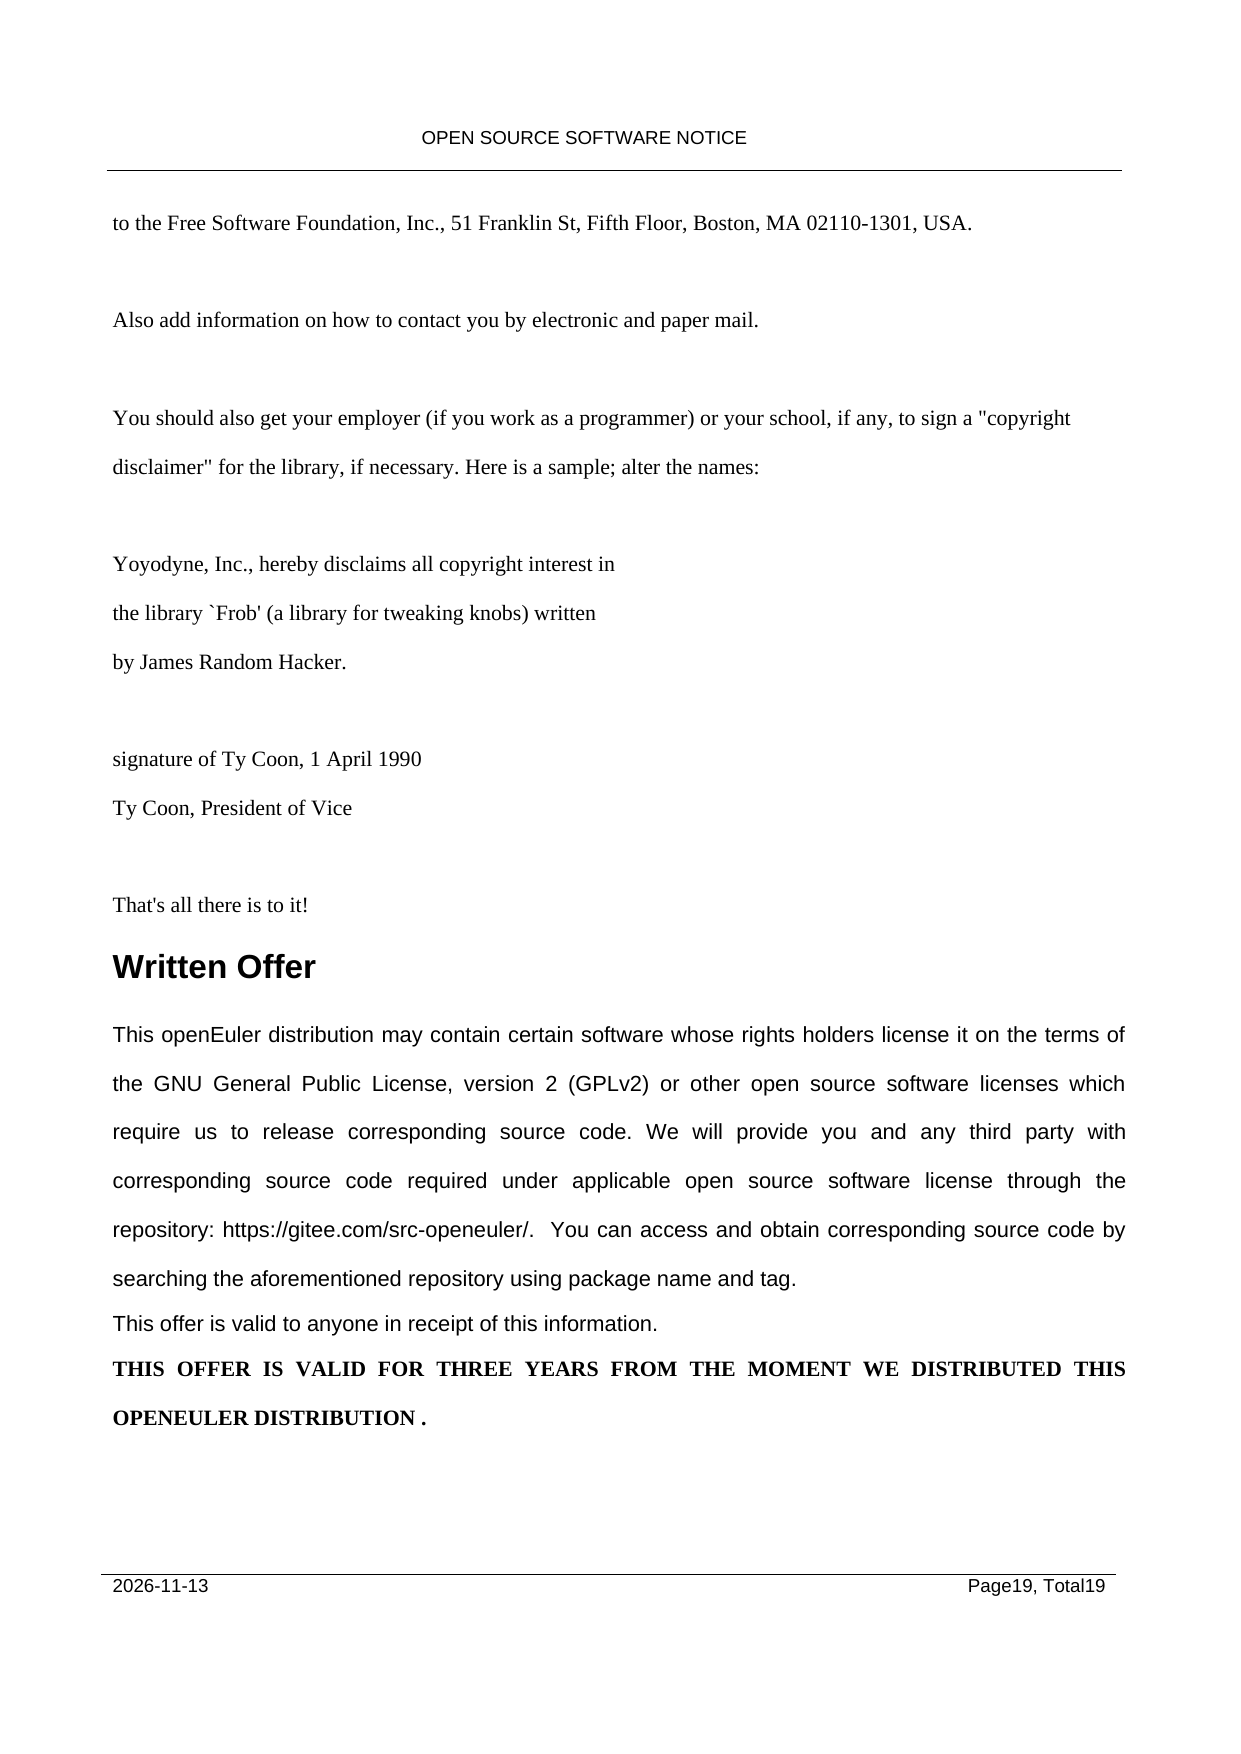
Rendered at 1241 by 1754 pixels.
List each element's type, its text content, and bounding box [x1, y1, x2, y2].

text THIS OFFER IS VALID FOR THREE YEARS FROM THE MOMENT WE DISTRIBUTED THIS OPENEULER DISTRIBUTION . [112, 1352, 1128, 1433]
text This openEuler distribution may contain certain software whose rights holders license it on the terms of the GNU General Public License, version 2 (GPLv2) or other open source software licenses which require us to release corresponding source code. We will provide you and any third party with corresponding source code required under applicable open source software license through the repository: https://gitee.com/src-openeuler/. You can access and obtain corresponding source code by searching the aforementioned repository using package name and tag. [112, 1018, 1128, 1294]
text This offer is valid to anyone in receipt of this information. [112, 1307, 1128, 1339]
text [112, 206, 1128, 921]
text Written Offer [112, 934, 1128, 999]
